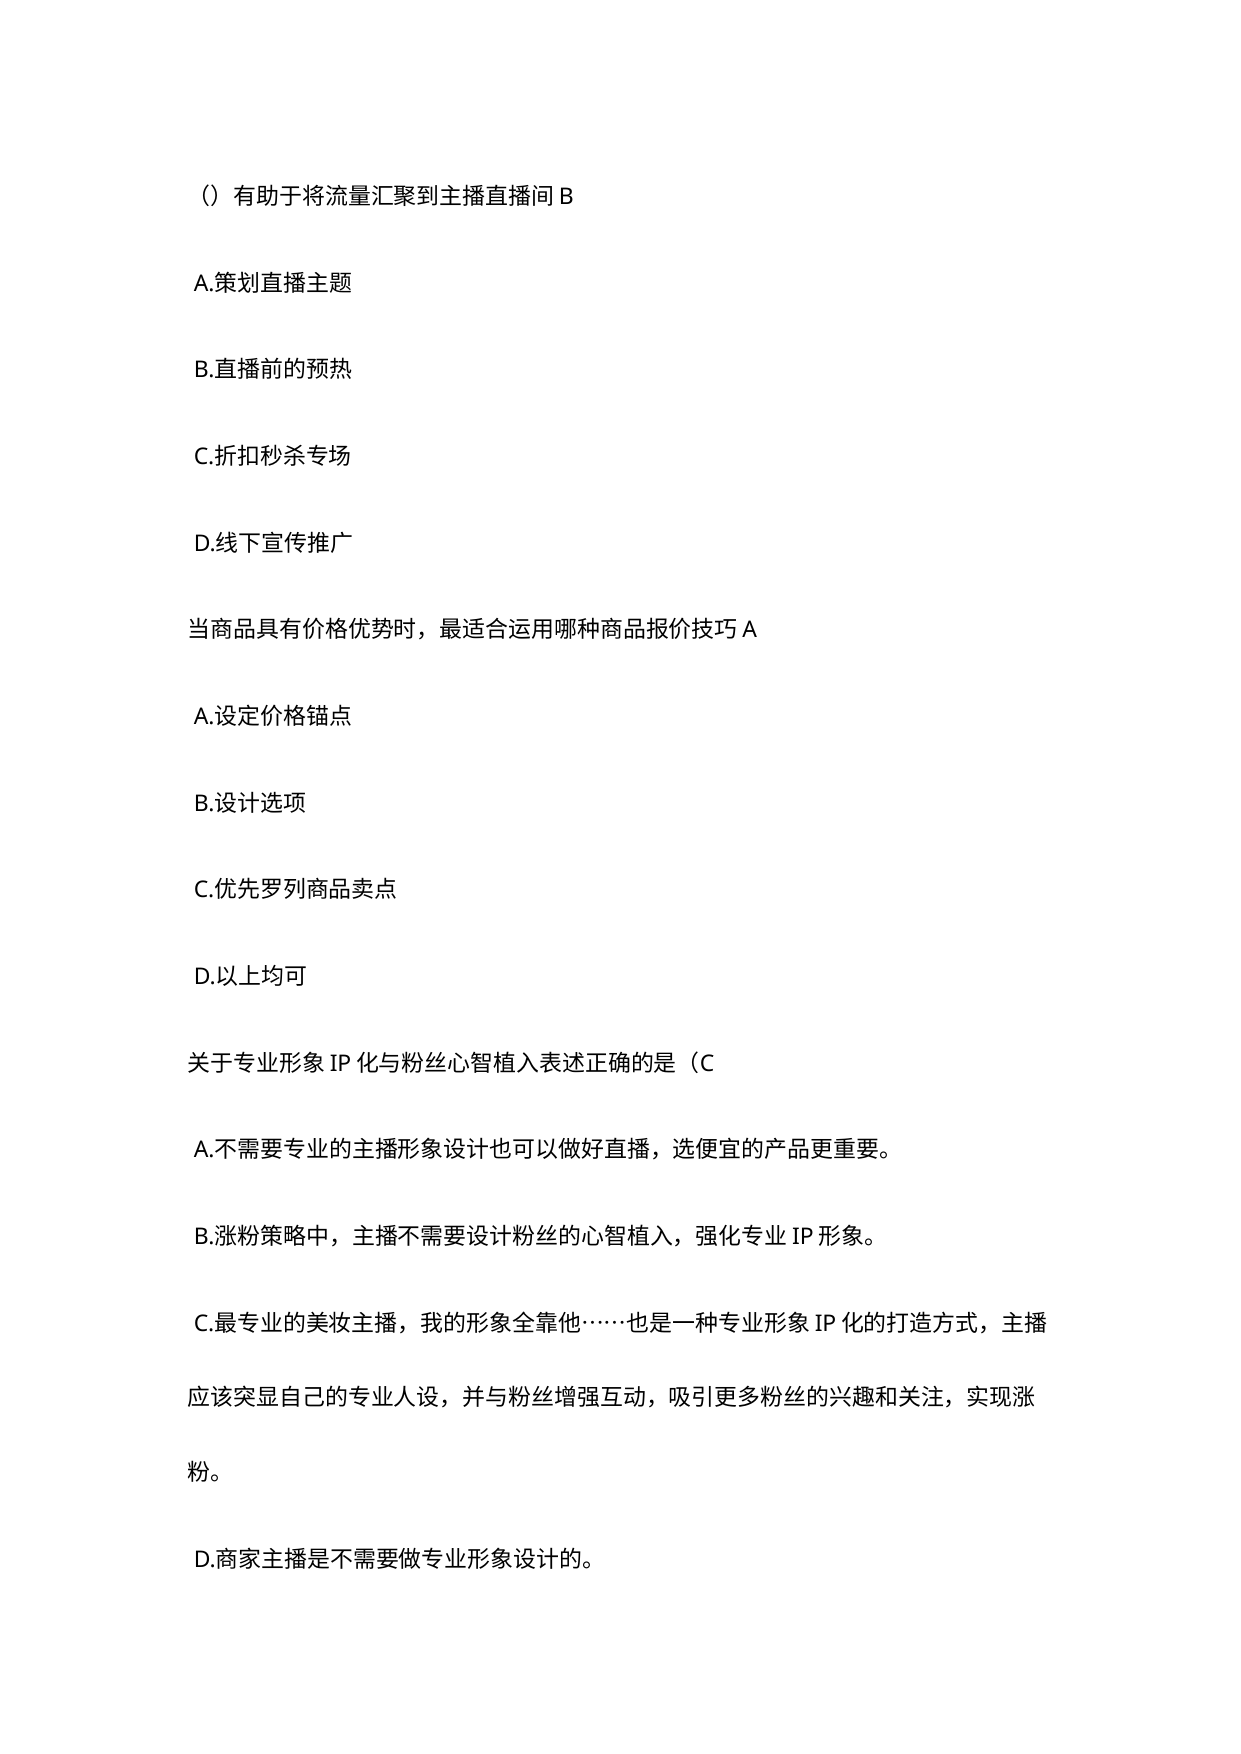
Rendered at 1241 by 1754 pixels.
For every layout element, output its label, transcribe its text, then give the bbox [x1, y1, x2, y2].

text C.优先罗列商品卖点 [187, 855, 1053, 920]
text （）有助于将流量汇聚到主播直播间B [187, 162, 1053, 227]
text B.涨粉策略中，主播不需要设计粉丝的心智植入，强化专业IP形象。 [187, 1202, 1053, 1267]
text D.商家主播是不需要做专业形象设计的。 [187, 1524, 1053, 1589]
text B.直播前的预热 [187, 335, 1053, 400]
text D.以上均可 [187, 942, 1053, 1007]
text C.折扣秒杀专场 [187, 422, 1053, 487]
text A.策划直播主题 [187, 249, 1053, 314]
text C.最专业的美妆主播，我的形象全靠他……也是一种专业形象IP化的打造方式，主播应该突显自己的专业人设，并与粉丝增强互动，吸引更多粉丝的兴趣和关注，实现涨粉。 [187, 1289, 1053, 1503]
text 当商品具有价格优势时，最适合运用哪种商品报价技巧A [187, 595, 1053, 660]
text B.设计选项 [187, 769, 1053, 834]
text 关于专业形象IP化与粉丝心智植入表述正确的是（C [187, 1029, 1053, 1094]
text A.不需要专业的主播形象设计也可以做好直播，选便宜的产品更重要。 [187, 1115, 1053, 1180]
text D.线下宣传推广 [187, 509, 1053, 574]
text A.设定价格锚点 [187, 682, 1053, 747]
